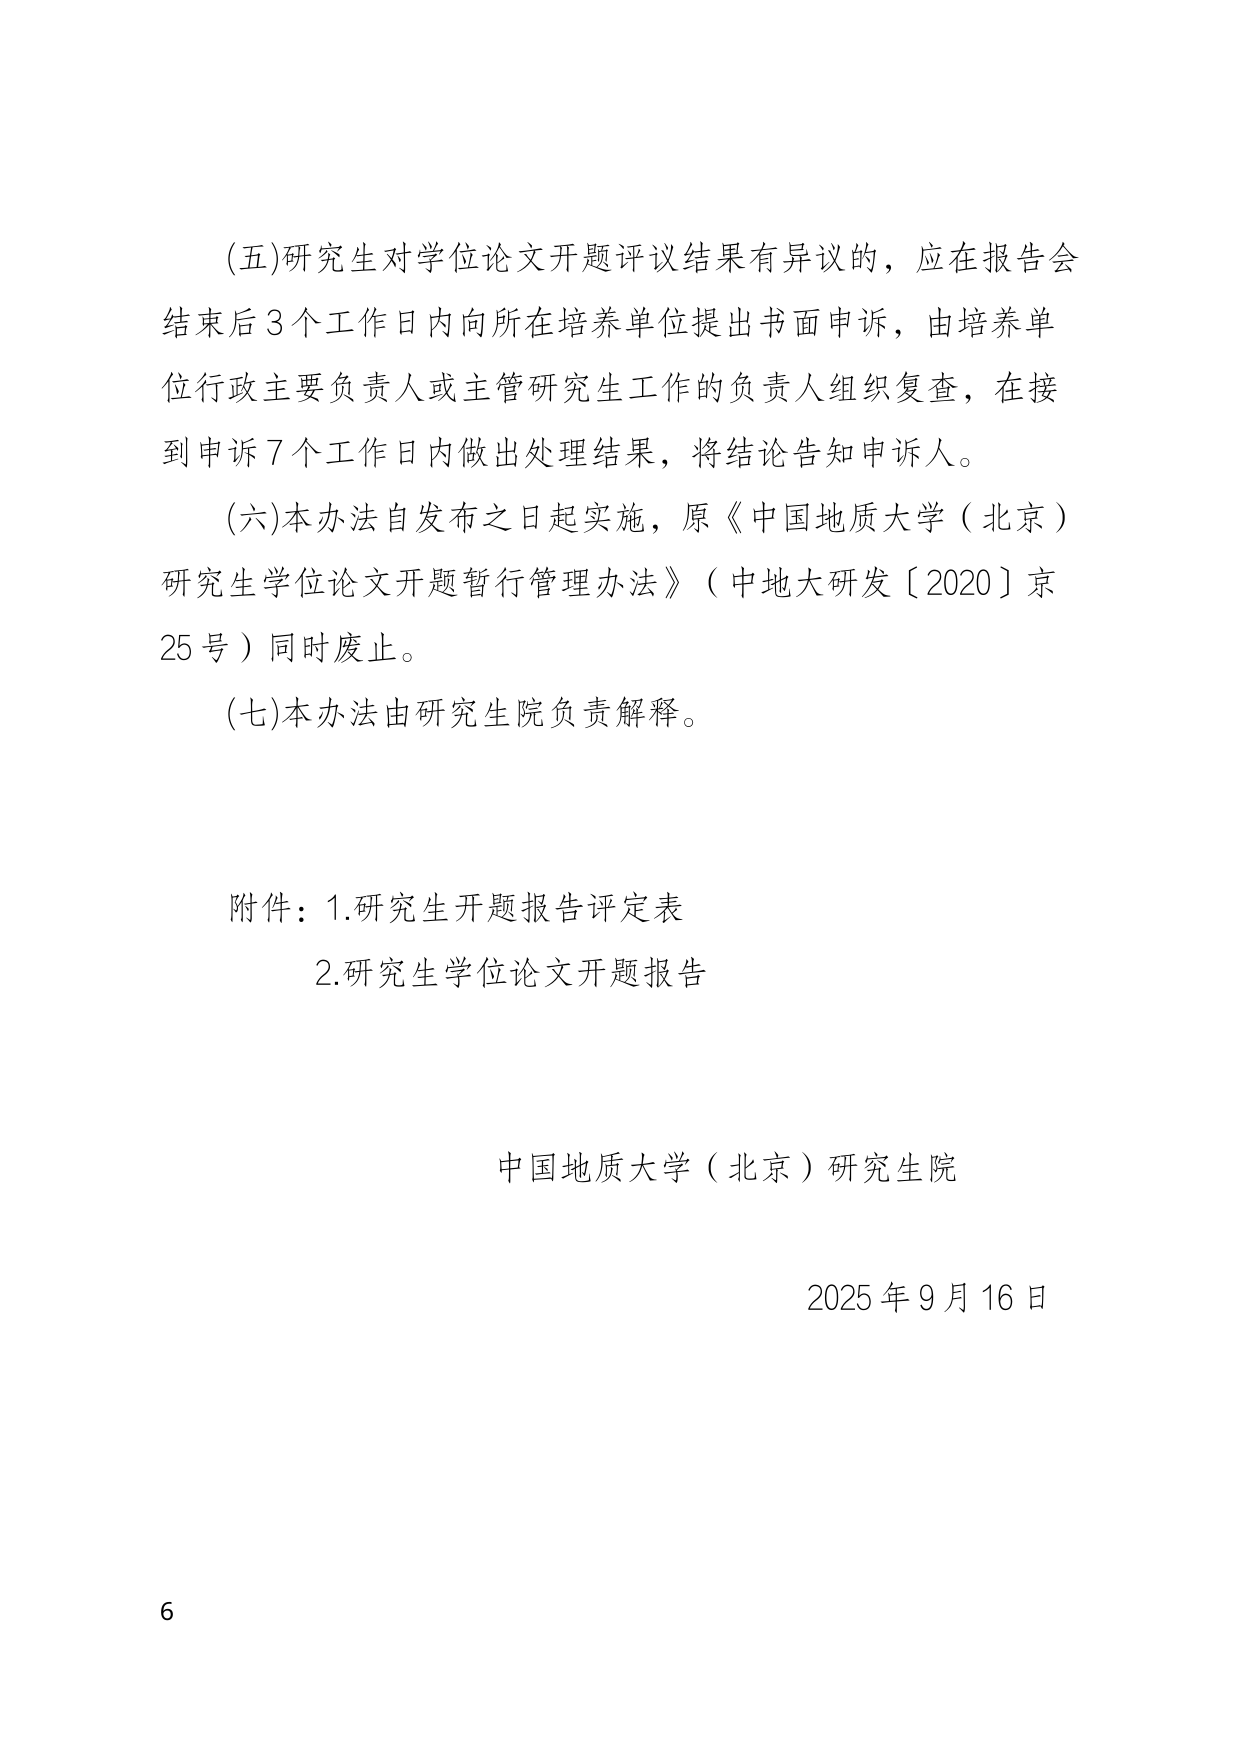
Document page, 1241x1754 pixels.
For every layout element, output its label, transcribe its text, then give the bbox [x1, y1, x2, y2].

text 附件：1.研究生开题报告评定表 [159, 877, 1081, 942]
text (七)本办法由研究生院负责解释。 [159, 682, 1081, 747]
text 中国地质大学（北京）研究生院 [159, 1137, 1081, 1202]
list 2.研究生学位论文开题报告 [315, 942, 1081, 1007]
text (六)本办法自发布之日起实施，原《中国地质大学（北京）研究生学位论文开题暂行管理办法》（中地大研发〔2020〕京25号）同时废止。 [159, 487, 1081, 682]
text 2025年9月16日 [159, 1267, 1081, 1332]
text (五)研究生对学位论文开题评议结果有异议的，应在报告会结束后3个工作日内向所在培养单位提出书面申诉，由培养单位行政主要负责人或主管研究生工作的负责人组织复查，在接到申诉7个工作日内做出处理结果，将结论告知申诉人。 [159, 227, 1081, 487]
